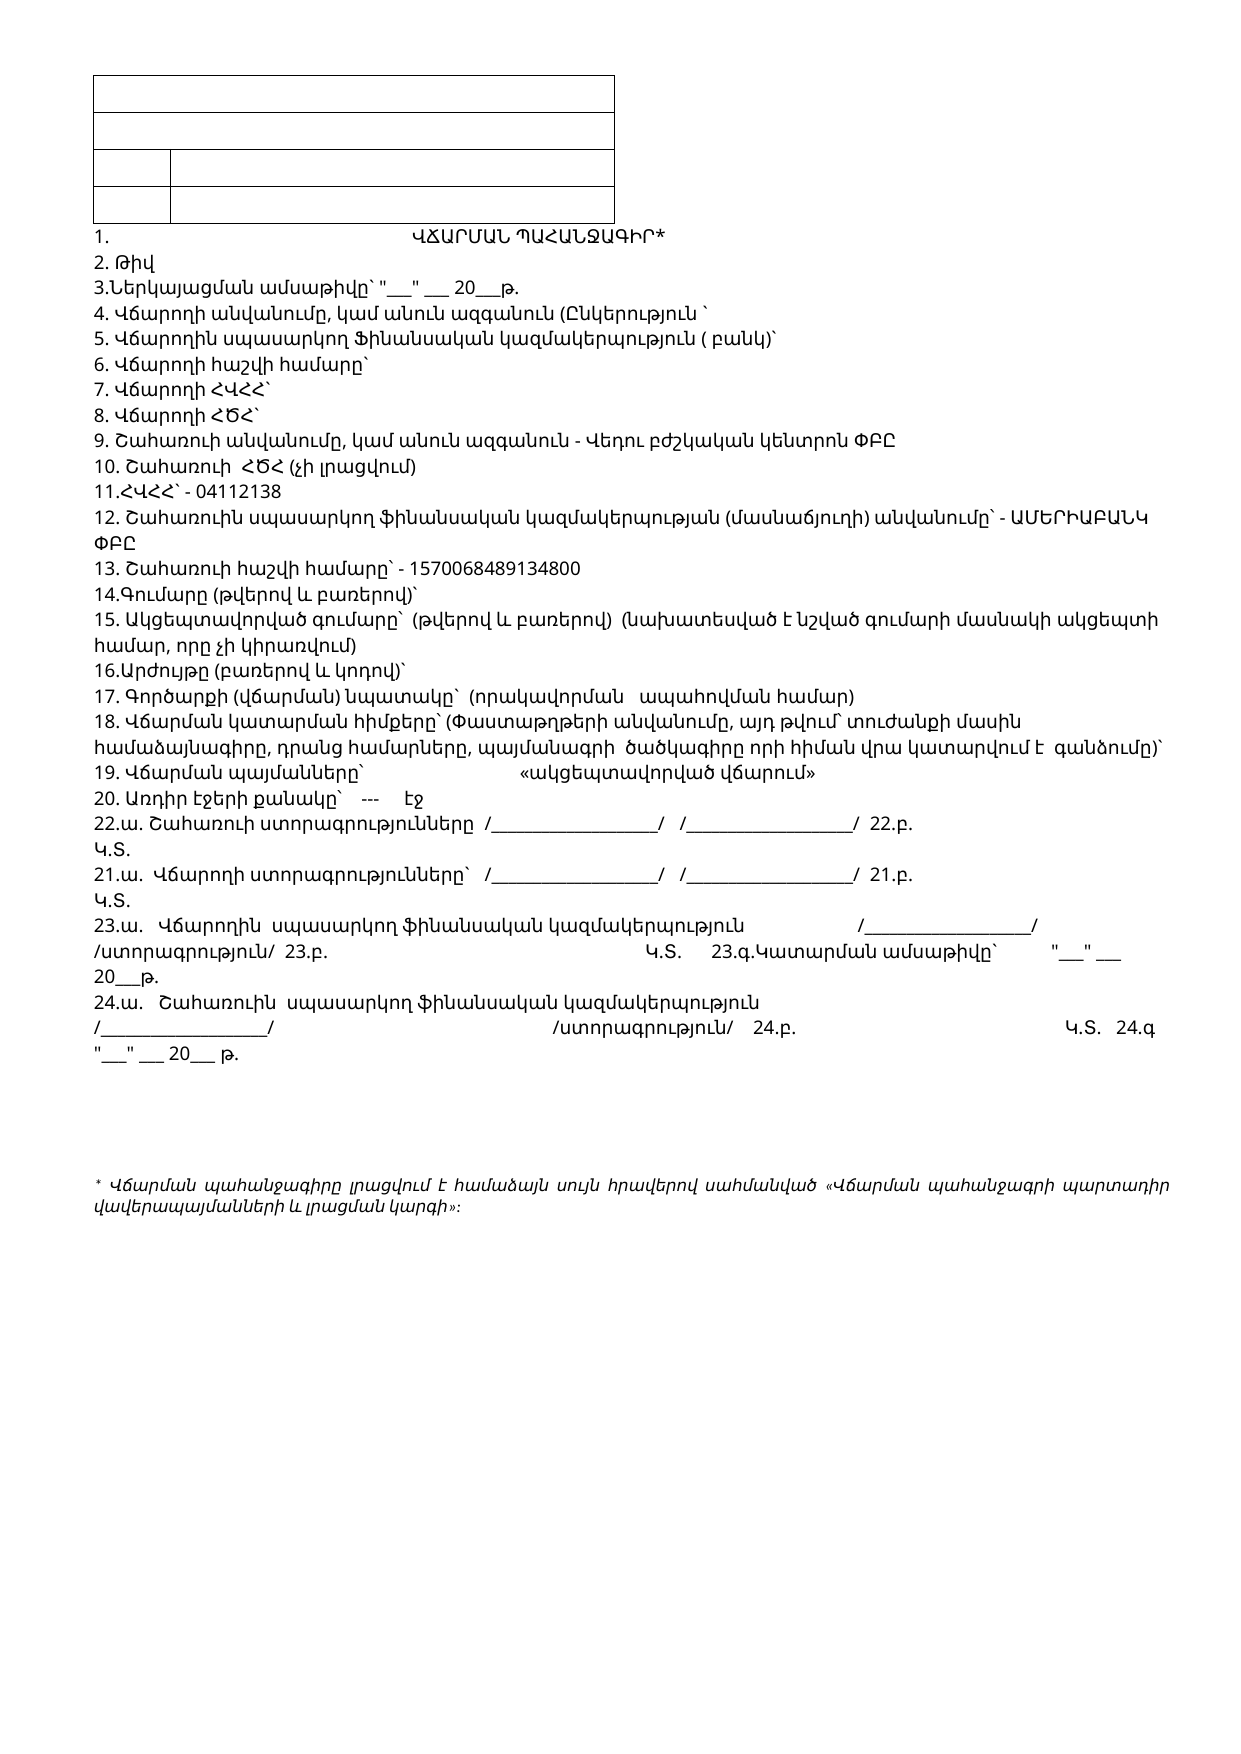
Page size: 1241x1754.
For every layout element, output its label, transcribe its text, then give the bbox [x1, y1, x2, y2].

text * Վճարման պահանջագիրը լրացվում է համաձայն սույն հրավերով սահմանված «Վճարման պահանջագրի պարտադիր վավերապայմանների և լրացման կարգի»: [94, 1176, 1171, 1216]
